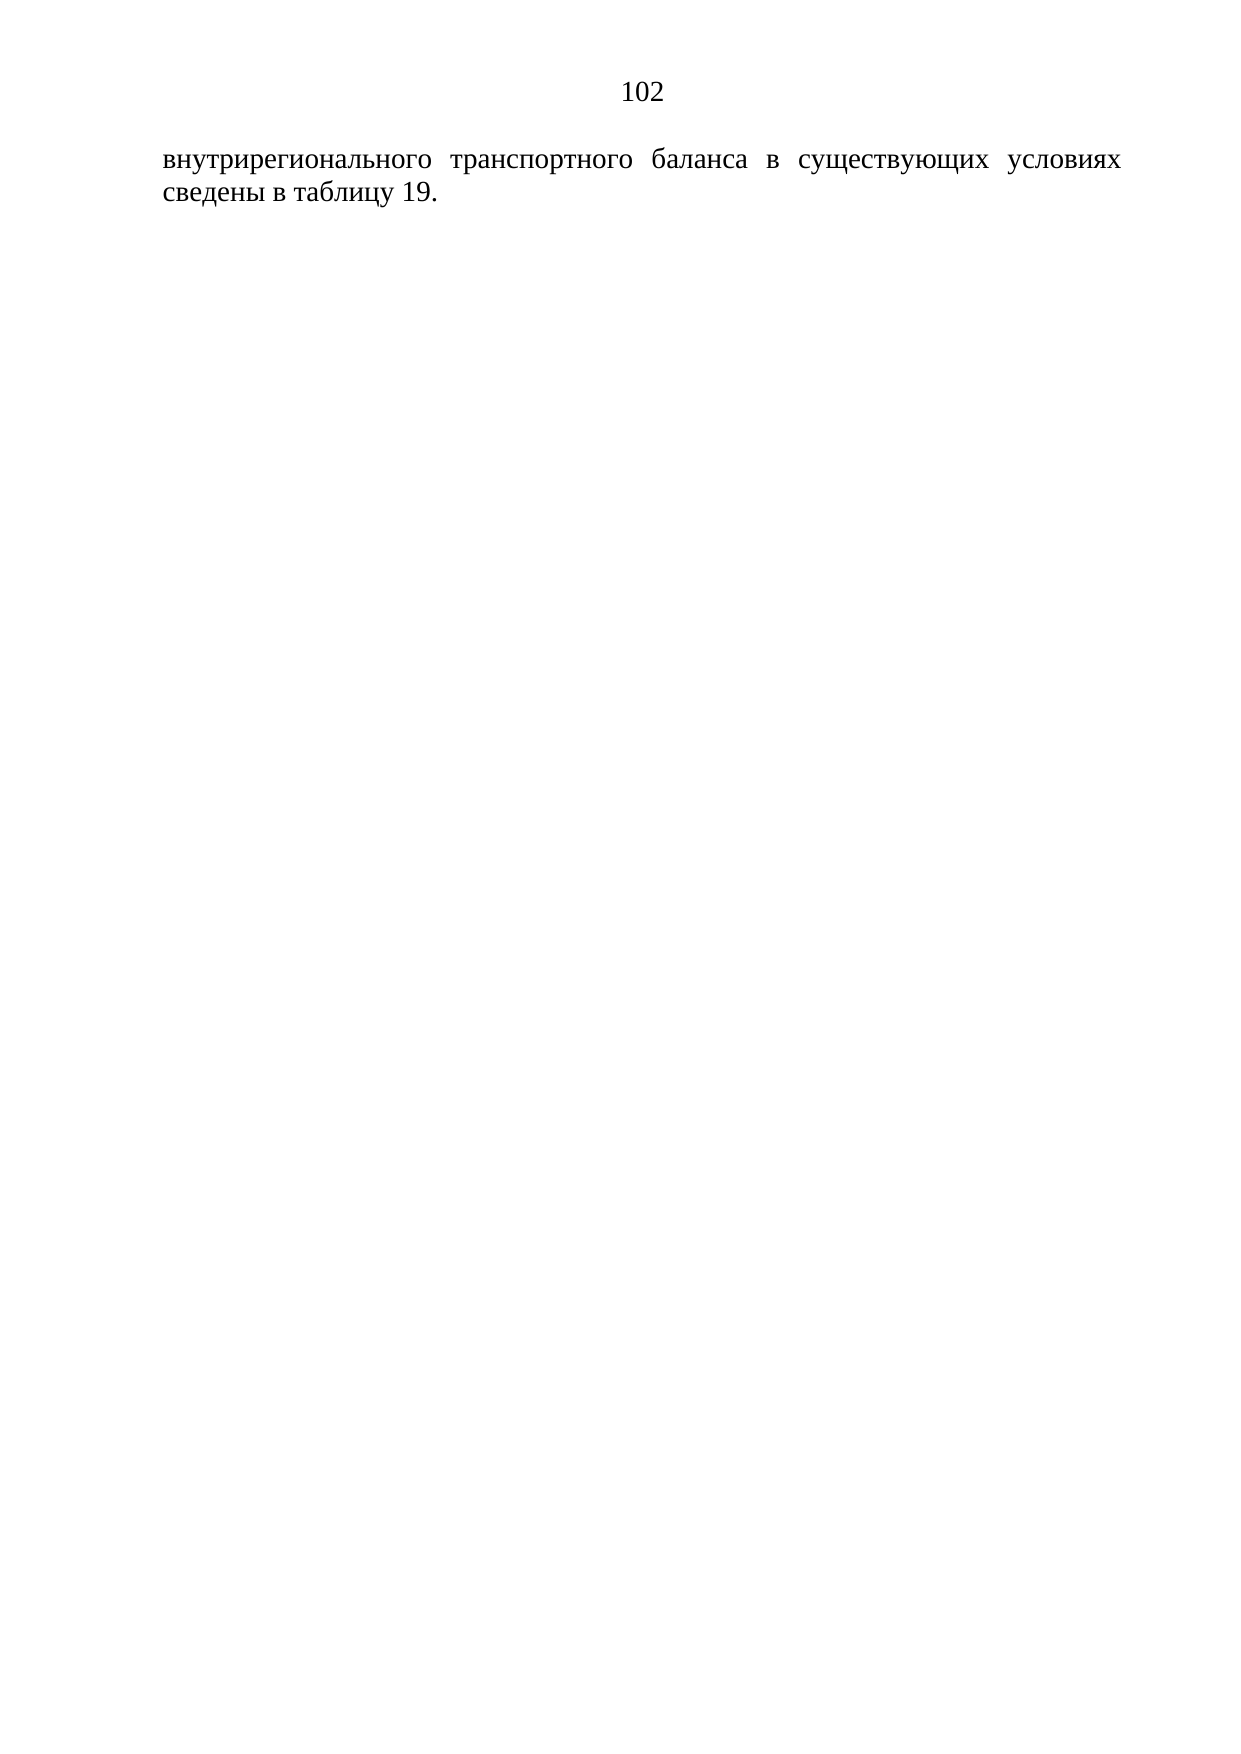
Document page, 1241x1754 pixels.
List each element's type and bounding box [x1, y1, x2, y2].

text [162, 141, 1122, 208]
